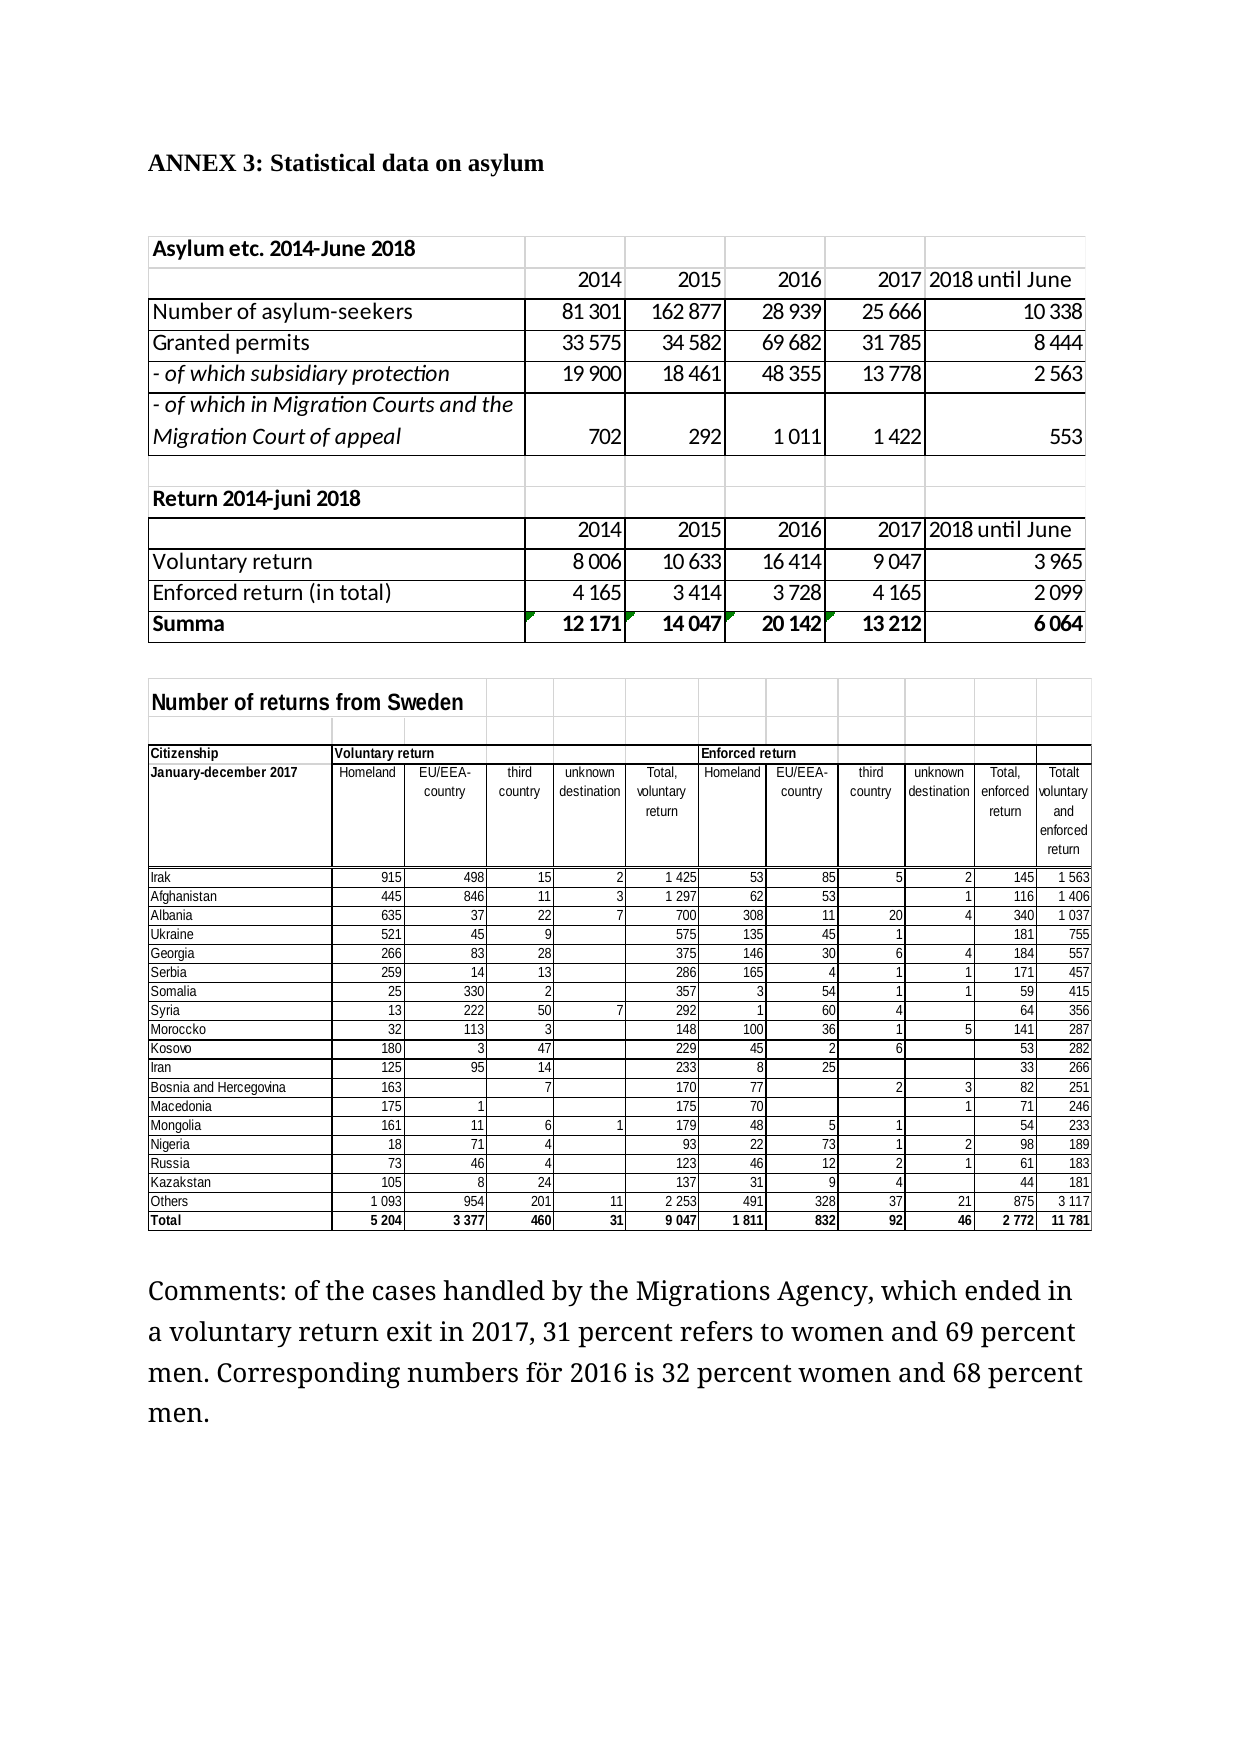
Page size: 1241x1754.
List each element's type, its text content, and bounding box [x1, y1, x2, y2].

text ANNEX 3: Statistical data on asylum [148, 148, 1092, 176]
text Comments: of the cases handled by the Migrations Agency, which ended in a voluntary return exit in 2017, 31 percent refers to women and 69 percent men. Corresponding numbers för 2016 is 32 percent women and 68 percent men. [148, 1273, 1092, 1431]
